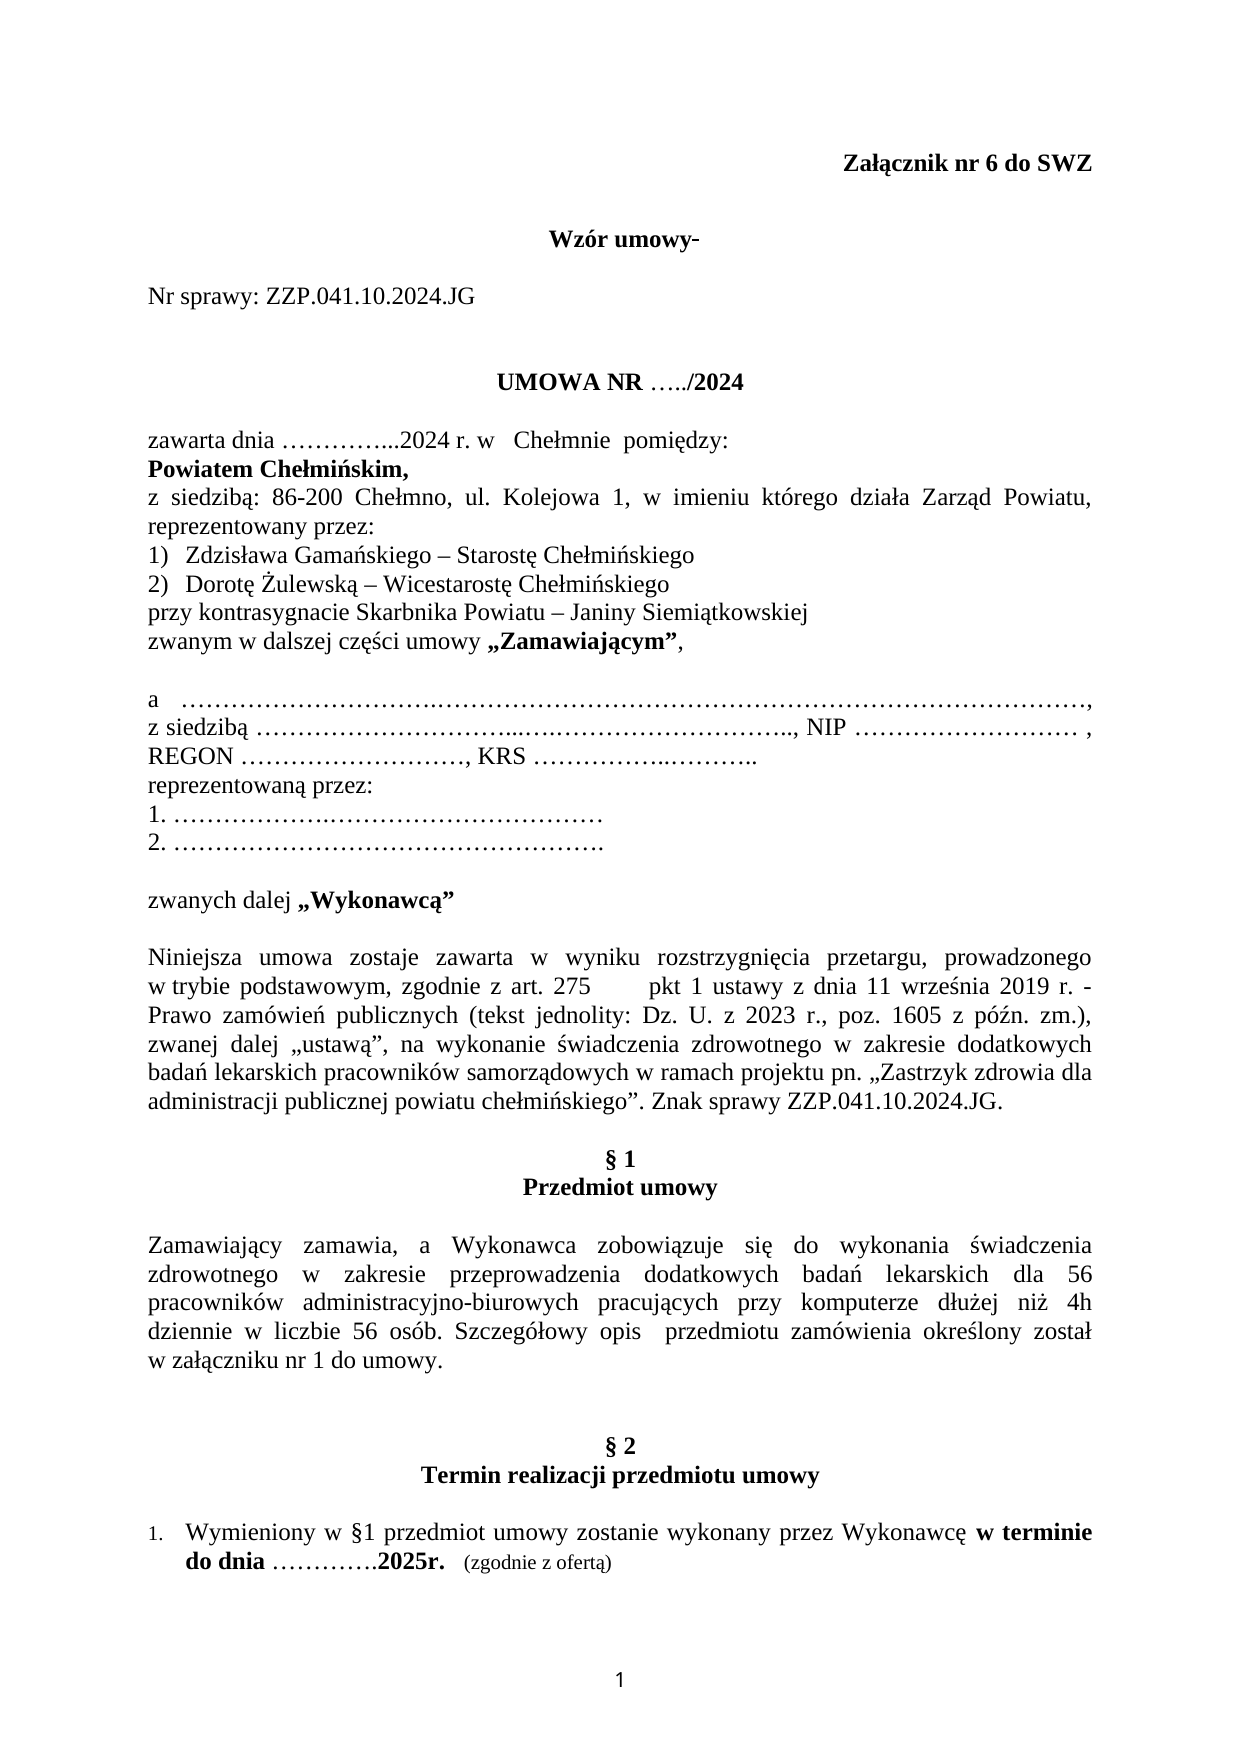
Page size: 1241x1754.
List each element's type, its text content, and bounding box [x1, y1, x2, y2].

list Zdzisława Gamańskiego – Starostę Chełmińskiego [148, 540, 1093, 569]
text Niniejsza umowa zostaje zawarta w wyniku rozstrzygnięcia przetargu, prowadzonego w trybie podstawowym, zgodnie z art. 275 pkt 1 ustawy z dnia 11 września 2019 r. - Prawo zamówień publicznych (tekst jednolity: Dz. U. z 2023 r., poz. 1605 z późn. zm.), zwanej dalej „ustawą”, na wykonanie świadczenia zdrowotnego w zakresie dodatkowych badań lekarskich pracowników samorządowych w ramach projektu pn. „Zastrzyk zdrowia dla administracji publicznej powiatu chełmińskiego”. Znak sprawy ZZP.041.10.2024.JG. [148, 942, 1093, 1115]
text a ………………………….……………………………………………………………………, z siedzibą …………………………...….……………………….., NIP ……………………… , REGON ………………………, KRS ……………..……….. [148, 684, 1093, 770]
text UMOWA NR …../2024 [148, 367, 1093, 396]
text Nr sprawy: ZZP.041.10.2024.JG [148, 281, 1093, 310]
text zwanych dalej „Wykonawcą” [148, 885, 1093, 914]
text z siedzibą: 86-200 Chełmno, ul. Kolejowa 1, w imieniu którego działa Zarząd Powiatu, reprezentowany przez: [148, 482, 1093, 540]
text Zamawiający zamawia, a Wykonawca zobowiązuje się do wykonania świadczenia zdrowotnego w zakresie przeprowadzenia dodatkowych badań lekarskich dla 56 pracowników administracyjno-biurowych pracujących przy komputerze dłużej niż 4h dziennie w liczbie 56 osób. Szczegółowy opis przedmiotu zamówienia określony został w załączniku nr 1 do umowy. [148, 1230, 1093, 1374]
text reprezentowaną przez: [148, 770, 1093, 799]
text Przedmiot umowy [148, 1172, 1093, 1201]
text § 1 [148, 1144, 1093, 1172]
text zwanym w dalszej części umowy „Zamawiającym”, [148, 626, 1093, 655]
text zawarta dnia …………...2024 r. w Chełmnie pomiędzy: [148, 425, 1093, 454]
list Dorotę Żulewską – Wicestarostę Chełmińskiego [148, 569, 1093, 597]
text Wzór umowy [148, 224, 1093, 252]
text Powiatem Chełmińskim, [148, 454, 1093, 482]
text przy kontrasygnacie Skarbnika Powiatu – Janiny Siemiątkowskiej [148, 597, 1093, 626]
text Załącznik nr 6 do SWZ [148, 148, 1093, 176]
text Termin realizacji przedmiotu umowy [148, 1460, 1093, 1489]
text 2. ……………………………………………. [148, 827, 1093, 856]
list Wymieniony w §1 przedmiot umowy zostanie wykonany przez Wykonawcę w terminie do dnia ………….2025r. (zgodnie z ofertą) [148, 1517, 1093, 1575]
text 1. ……………….…………………………… [148, 799, 1093, 827]
text § 2 [148, 1431, 1093, 1460]
